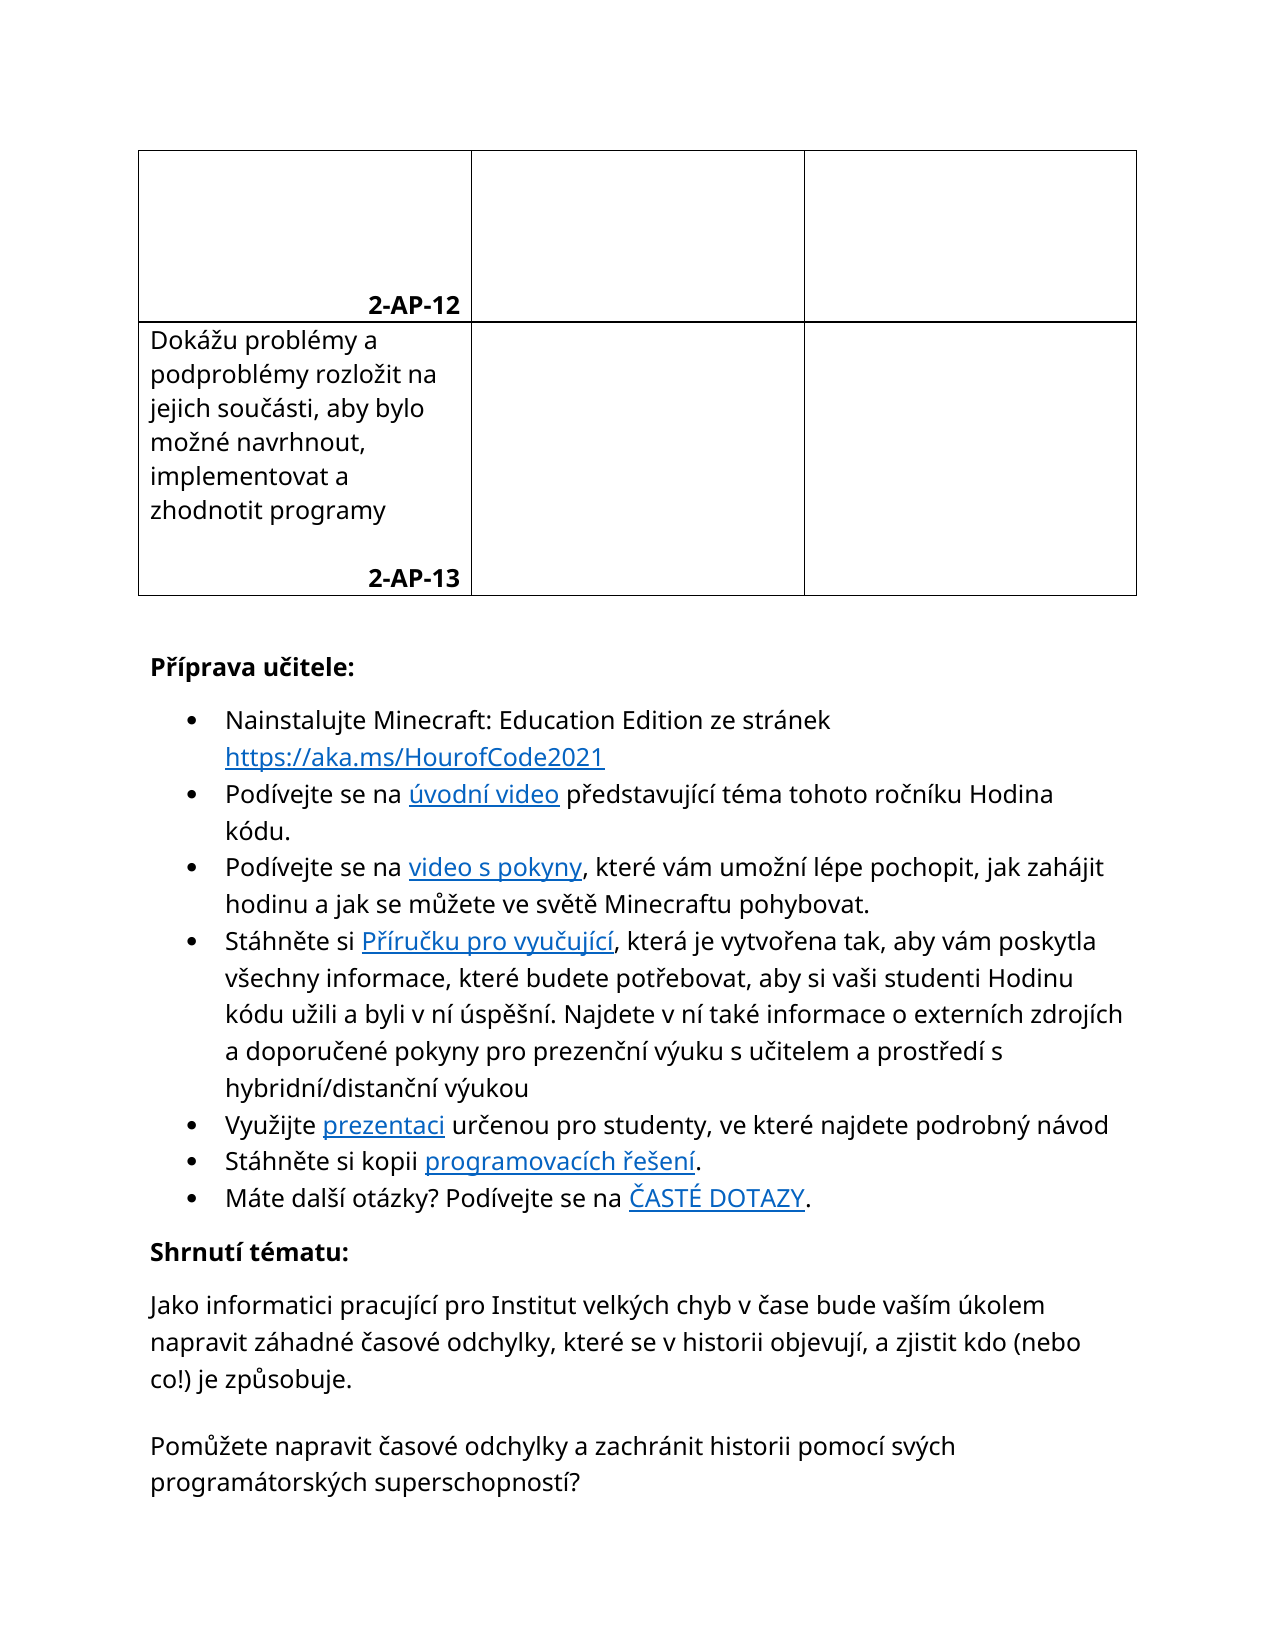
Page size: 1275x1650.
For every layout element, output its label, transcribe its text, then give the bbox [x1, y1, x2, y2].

table_cell [805, 323, 1136, 595]
list Stáhněte si Příručku pro vyučující, která je vytvořena tak, aby vám poskytla všechny informace, které budete potřebovat, aby si vaši studenti Hodinu kódu užili a byli v ní úspěšní. Najdete v ní také informace o externích zdrojích a doporučené pokyny pro prezenční výuku s učitelem a prostředí s hybridní/distanční výukou [187, 923, 1125, 1104]
list Podívejte se na úvodní video představující téma tohoto ročníku Hodina kódu. [187, 776, 1125, 847]
list Stáhněte si kopii programovacích řešení. [187, 1144, 1125, 1178]
list Máte další otázky? Podívejte se na ČASTÉ DOTAZY. [187, 1181, 1125, 1215]
list Podívejte se na video s pokyny, které vám umožní lépe pochopit, jak zahájit hodinu a jak se můžete ve světě Minecraftu pohybovat. [187, 850, 1125, 921]
table_cell [805, 151, 1136, 321]
list Nainstalujte Minecraft: Education Edition ze stránek https://aka.ms/HourofCode2021 [187, 703, 1125, 774]
text Pomůžete napravit časové odchylky a zachránit historii pomocí svých programátorských superschopností? [150, 1428, 1125, 1499]
text Shrnutí tématu: [150, 1234, 1125, 1268]
text Jako informatici pracující pro Institut velkých chyb v čase bude vaším úkolem napravit záhadné časové odchylky, které se v historii objevují, a zjistit kdo (nebo co!) je způsobuje. [150, 1288, 1125, 1395]
table_cell [472, 323, 804, 595]
table_cell Dokážu problémy a podproblémy rozložit na jejich součásti, aby bylo možné navrhnout, implementovat a zhodnotit programy 2-AP-13 [139, 323, 471, 595]
list Využijte prezentaci určenou pro studenty, ve které najdete podrobný návod [187, 1107, 1125, 1141]
text Příprava učitele: [150, 649, 1125, 683]
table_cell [139, 151, 471, 321]
table_cell [472, 151, 804, 321]
